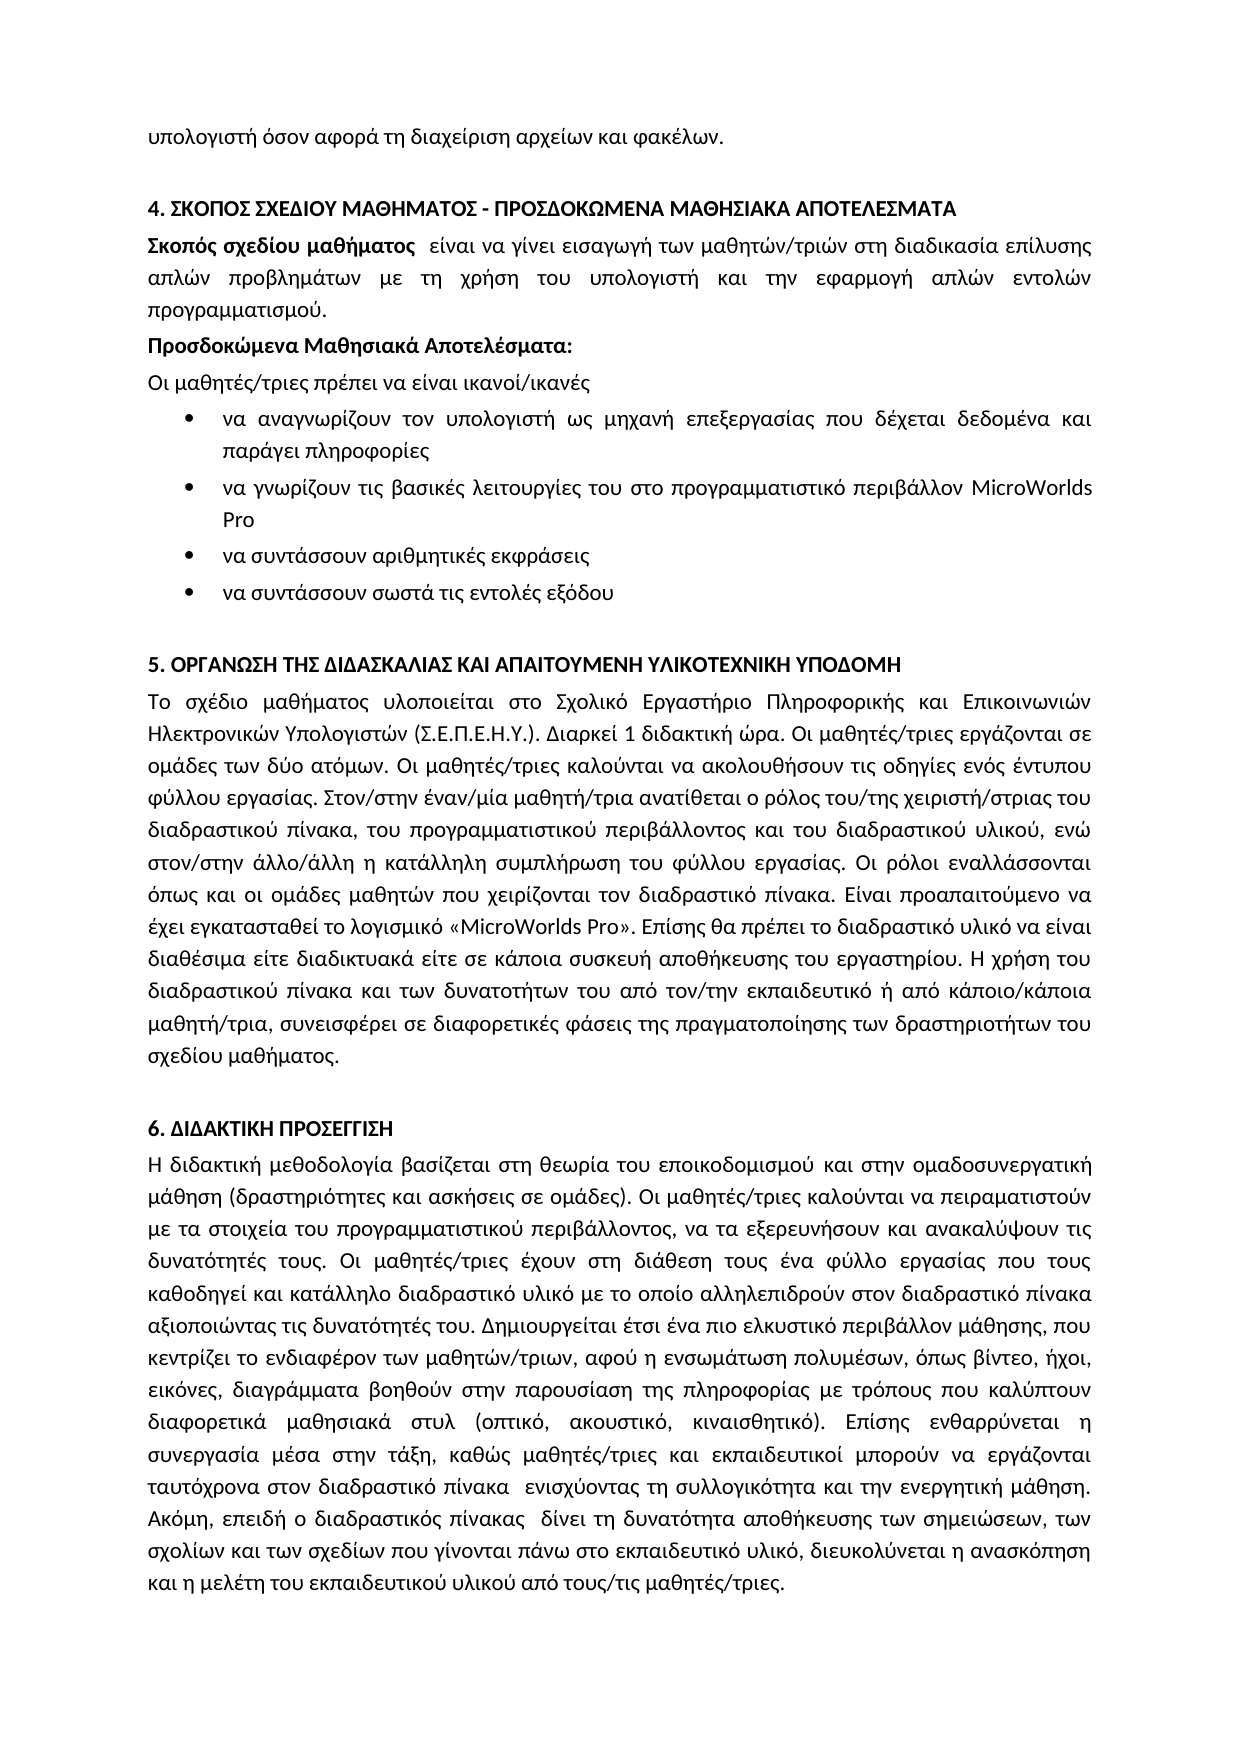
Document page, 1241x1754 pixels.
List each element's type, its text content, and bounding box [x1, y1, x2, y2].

list να γνωρίζουν τις βασικές λειτουργίες του στο προγραμματιστικό περιβάλλον MicroWorlds Pro [185, 473, 1092, 533]
text 5. ΟΡΓΑΝΩΣΗ ΤΗΣ ΔΙΔΑΣΚΑΛΙΑΣ ΚΑΙ ΑΠΑΙΤΟΥΜΕΝΗ ΥΛΙΚΟΤΕΧΝΙΚΗ ΥΠΟΔΟΜΗ [148, 651, 1092, 678]
text Το σχέδιο μαθήματος υλοποιείται στο Σχολικό Εργαστήριο Πληροφορικής και Επικοινωνιών Ηλεκτρονικών Υπολογιστών (Σ.Ε.Π.Ε.Η.Υ.). Διαρκεί 1 διδακτική ώρα. Οι μαθητές/τριες εργάζονται σε ομάδες των δύο ατόμων. Οι μαθητές/τριες καλούνται να ακολουθήσουν τις οδηγίες ενός έντυπου φύλλου εργασίας. Στον/στην έναν/μία μαθητή/τρια ανατίθεται ο ρόλος του/της χειριστή/στριας του διαδραστικού πίνακα, του προγραμματιστικού περιβάλλοντος και του διαδραστικού υλικού, ενώ στον/στην άλλο/άλλη η κατάλληλη συμπλήρωση του φύλλου εργασίας. Οι ρόλοι εναλλάσσονται όπως και οι ομάδες μαθητών που χειρίζονται τον διαδραστικό πίνακα. Είναι προαπαιτούμενο να έχει εγκατασταθεί το λογισμικό «MicroWorlds Pro». Επίσης θα πρέπει το διαδραστικό υλικό να είναι διαθέσιμα είτε διαδικτυακά είτε σε κάποια συσκευή αποθήκευσης του εργαστηρίου. Η χρήση του διαδραστικού πίνακα και των δυνατοτήτων του από τον/την εκπαιδευτικό ή από κάποιο/κάποια μαθητή/τρια, συνεισφέρει σε διαφορετικές φάσεις της πραγματοποίησης των δραστηριοτήτων του σχεδίου μαθήματος. [148, 687, 1092, 1069]
list να συντάσσουν αριθμητικές εκφράσεις [185, 541, 1092, 569]
text Προσδοκώμενα Μαθησιακά Αποτελέσματα: [148, 332, 1092, 360]
text Η διδακτική μεθοδολογία βασίζεται στη θεωρία του εποικοδομισμού και στην ομαδοσυνεργατική μάθηση (δραστηριότητες και ασκήσεις σε ομάδες). Οι μαθητές/τριες καλούνται να πειραματιστούν με τα στοιχεία του προγραμματιστικού περιβάλλοντος, να τα εξερευνήσουν και ανακαλύψουν τις δυνατότητές τους. Οι μαθητές/τριες έχουν στη διάθεση τους ένα φύλλο εργασίας που τους καθοδηγεί και κατάλληλο διαδραστικό υλικό με το οποίο αλληλεπιδρούν στον διαδραστικό πίνακα αξιοποιώντας τις δυνατότητές του. Δημιουργείται έτσι ένα πιο ελκυστικό περιβάλλον μάθησης, που κεντρίζει το ενδιαφέρον των μαθητών/τριων, αφού η ενσωμάτωση πολυμέσων, όπως βίντεο, ήχοι, εικόνες, διαγράμματα βοηθούν στην παρουσίαση της πληροφορίας με τρόπους που καλύπτουν διαφορετικά μαθησιακά στυλ (οπτικό, ακουστικό, κιναισθητικό). Επίσης ενθαρρύνεται η συνεργασία μέσα στην τάξη, καθώς μαθητές/τριες και εκπαιδευτικοί μπορούν να εργάζονται ταυτόχρονα στον διαδραστικό πίνακα ενισχύοντας τη συλλογικότητα και την ενεργητική μάθηση. Ακόμη, επειδή ο διαδραστικός πίνακας δίνει τη δυνατότητα αποθήκευσης των σημειώσεων, των σχολίων και των σχεδίων που γίνονται πάνω στο εκπαιδευτικό υλικό, διευκολύνεται η ανασκόπηση και η μελέτη του εκπαιδευτικού υλικού από τους/τις μαθητές/τριες. [148, 1150, 1092, 1596]
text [148, 122, 1092, 150]
text Σκοπός σχεδίου μαθήματος είναι να γίνει εισαγωγή των μαθητών/τριών στη διαδικασία επίλυσης απλών προβλημάτων µε τη χρήση του υπολογιστή και την εφαρμογή απλών εντολών προγραμματισμού. [148, 231, 1092, 323]
list να αναγνωρίζουν τον υπολογιστή ως μηχανή επεξεργασίας που δέχεται δεδομένα και παράγει πληροφορίες [185, 404, 1092, 464]
list να συντάσσουν σωστά τις εντολές εξόδου [185, 578, 1092, 606]
text 6. ΔΙΔΑΚΤΙΚΗ ΠΡΟΣΕΓΓΙΣΗ [148, 1114, 1092, 1142]
text Οι μαθητές/τριες πρέπει να είναι ικανοί/ικανές [148, 368, 1092, 396]
text 4. ΣΚΟΠΟΣ ΣΧΕΔΙΟΥ ΜΑΘΗΜΑΤΟΣ - ΠΡΟΣΔΟΚΩΜΕΝΑ ΜΑΘΗΣΙΑΚΑ ΑΠΟΤΕΛΕΣΜΑΤΑ [148, 194, 1092, 223]
